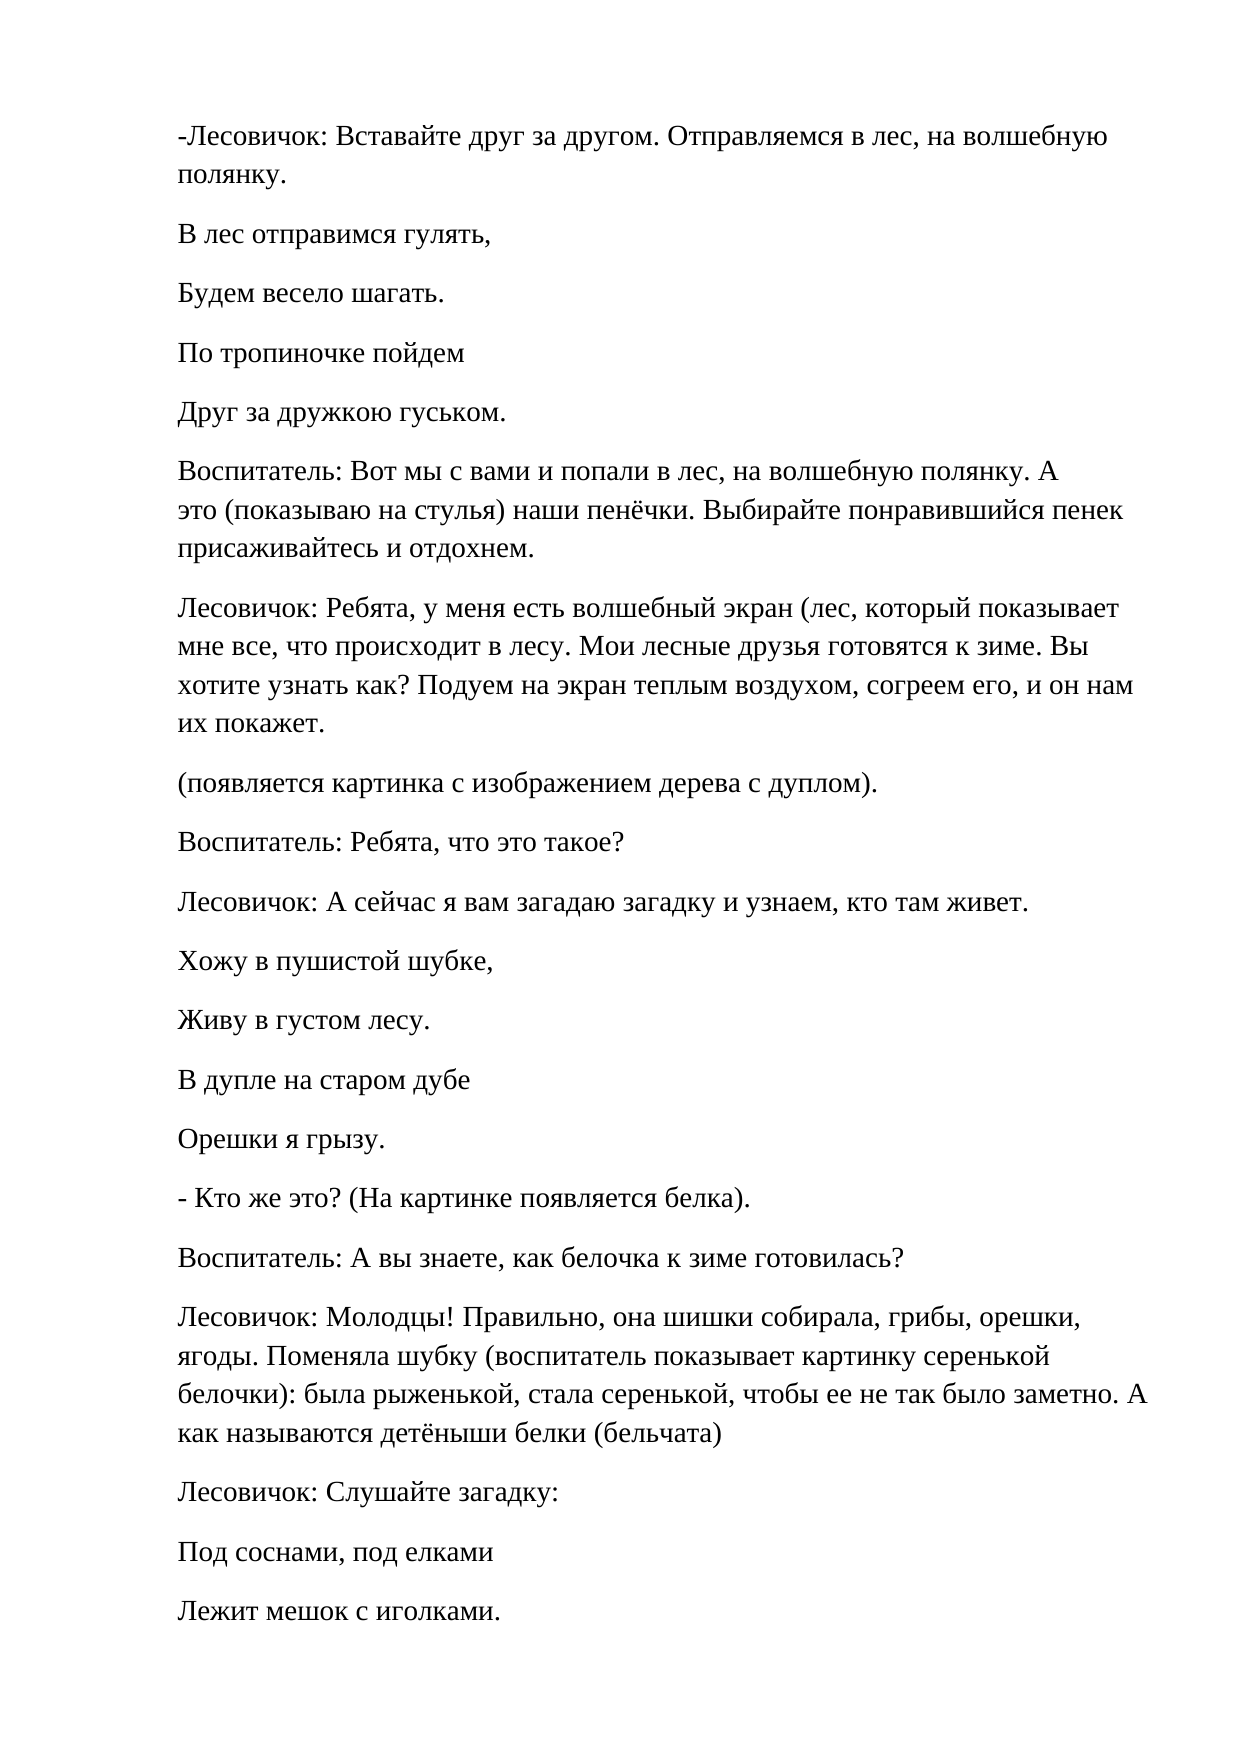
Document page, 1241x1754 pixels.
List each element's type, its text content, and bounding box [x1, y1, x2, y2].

text -Лесовичок: Вставайте друг за другом. Отправляемся в лес, на волшебную полянку. [177, 118, 1152, 190]
text Воспитатель: А вы знаете, как белочка к зиме готовилась? [177, 1240, 1152, 1273]
text Воспитатель: Ребята, что это такое? [177, 824, 1152, 858]
text В лес отправимся гулять, [177, 216, 1152, 249]
text По тропиночке пойдем [177, 335, 1152, 368]
text Друг за дружкою гуськом. [177, 394, 1152, 428]
text В дупле на старом дубе [177, 1062, 1152, 1095]
text Орешки я грызу. [177, 1121, 1152, 1155]
text Лесовичок: Слушайте загадку: [177, 1474, 1152, 1508]
text Под соснами, под елками [177, 1534, 1152, 1567]
text - Кто же это? (На картинке появляется белка). [177, 1181, 1152, 1214]
text Лесовичок: А сейчас я вам загадаю загадку и узнаем, кто там живет. [177, 884, 1152, 917]
text Живу в густом лесу. [177, 1002, 1152, 1036]
text Будем весело шагать. [177, 275, 1152, 309]
text Лесовичок: Молодцы! Правильно, она шишки собирала, грибы, орешки, ягоды. Поменяла шубку (воспитатель показывает картинку серенькой белочки): была рыженькой, стала серенькой, чтобы ее не так было заметно. А как называются детёныши белки (бельчата) [177, 1299, 1152, 1448]
text Лесовичок: Ребята, у меня есть волшебный экран (лес, который показывает мне все, что происходит в лесу. Мои лесные друзья готовятся к зиме. Вы хотите узнать как? Подуем на экран теплым воздухом, согреем его, и он нам их покажет. [177, 590, 1152, 739]
text Воспитатель: Вот мы с вами и попали в лес, на волшебную полянку. А это (показываю на стулья) наши пенёчки. Выбирайте понравившийся пенек присаживайтесь и отдохнем. [177, 453, 1152, 564]
text Хожу в пушистой шубке, [177, 943, 1152, 977]
text (появляется картинка с изображением дерева с дуплом). [177, 765, 1152, 798]
text Лежит мешок с иголками. [177, 1593, 1152, 1627]
